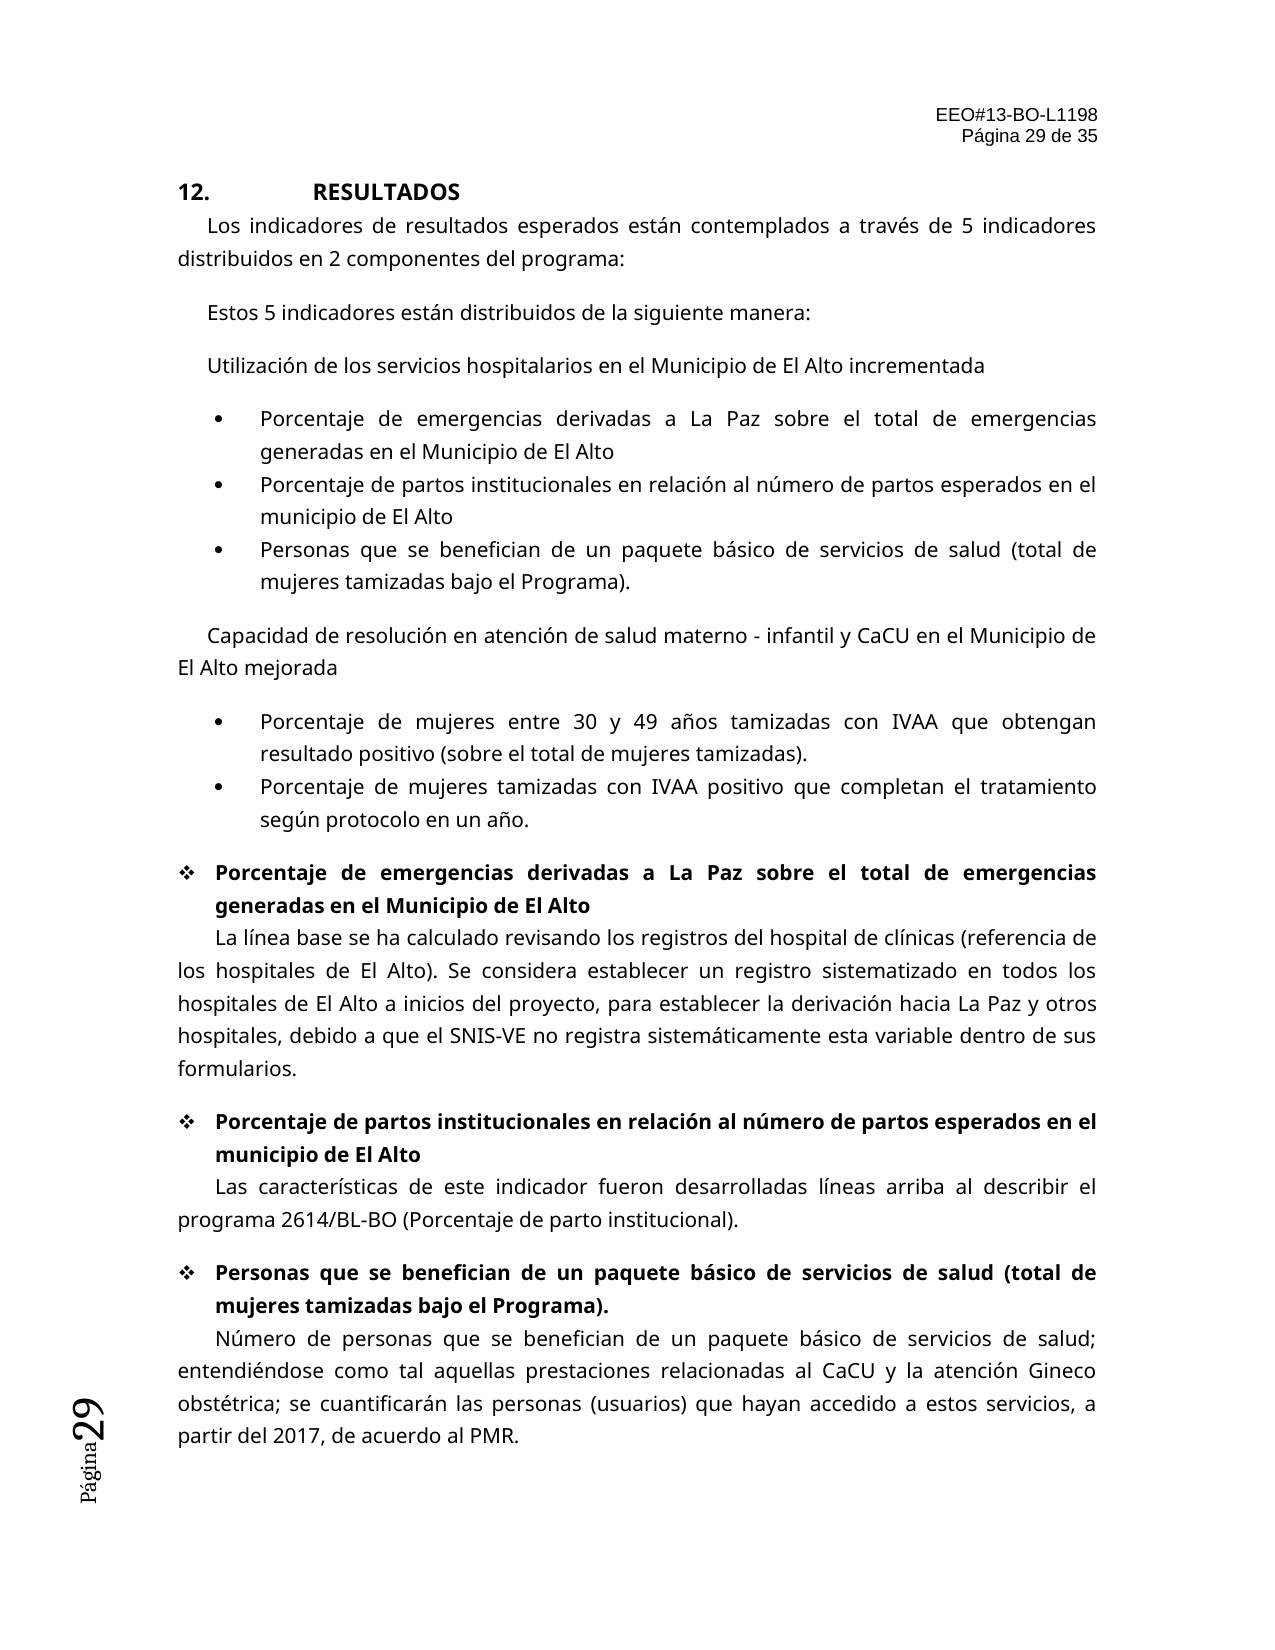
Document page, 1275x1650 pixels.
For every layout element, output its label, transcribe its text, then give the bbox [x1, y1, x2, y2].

subtitle Personas que se benefician de un paquete básico de servicios de salud (total de mujeres tamizadas bajo el Programa). [177, 1258, 1098, 1319]
text Las características de este indicador fueron desarrolladas líneas arriba al describir el programa 2614/BL-BO (Porcentaje de parto institucional). [177, 1172, 1098, 1233]
subtitle Porcentaje de partos institucionales en relación al número de partos esperados en el municipio de El Alto [177, 1107, 1098, 1168]
text Los indicadores de resultados esperados están contemplados a través de 5 indicadores distribuidos en 2 componentes del programa: [177, 212, 1098, 273]
list Porcentaje de emergencias derivadas a La Paz sobre el total de emergencias generadas en el Municipio de El Alto [215, 404, 1098, 466]
subtitle RESULTADOS [177, 176, 1098, 207]
text Número de personas que se benefician de un paquete básico de servicios de salud; entendiéndose como tal aquellas prestaciones relacionadas al CaCU y la atención Gineco obstétrica; se cuantificarán las personas (usuarios) que hayan accedido a estos servicios, a partir del 2017, de acuerdo al PMR. [177, 1324, 1098, 1450]
subtitle Porcentaje de emergencias derivadas a La Paz sobre el total de emergencias generadas en el Municipio de El Alto [177, 858, 1098, 919]
list Porcentaje de partos institucionales en relación al número de partos esperados en el municipio de El Alto [215, 470, 1098, 531]
text La línea base se ha calculado revisando los registros del hospital de clínicas (referencia de los hospitales de El Alto). Se considera establecer un registro sistematizado en todos los hospitales de El Alto a inicios del proyecto, para establecer la derivación hacia La Paz y otros hospitales, debido a que el SNIS-VE no registra sistemáticamente esta variable dentro de sus formularios. [177, 923, 1098, 1082]
list Porcentaje de mujeres entre 30 y 49 años tamizadas con IVAA que obtengan resultado positivo (sobre el total de mujeres tamizadas). [215, 707, 1098, 768]
list Personas que se benefician de un paquete básico de servicios de salud (total de mujeres tamizadas bajo el Programa). [215, 535, 1098, 596]
text Utilización de los servicios hospitalarios en el Municipio de El Alto incrementada [177, 351, 1098, 379]
text Capacidad de resolución en atención de salud materno - infantil y CaCU en el Municipio de El Alto mejorada [177, 621, 1098, 682]
list Porcentaje de mujeres tamizadas con IVAA positivo que completan el tratamiento según protocolo en un año. [215, 772, 1098, 833]
text Estos 5 indicadores están distribuidos de la siguiente manera: [177, 298, 1098, 326]
